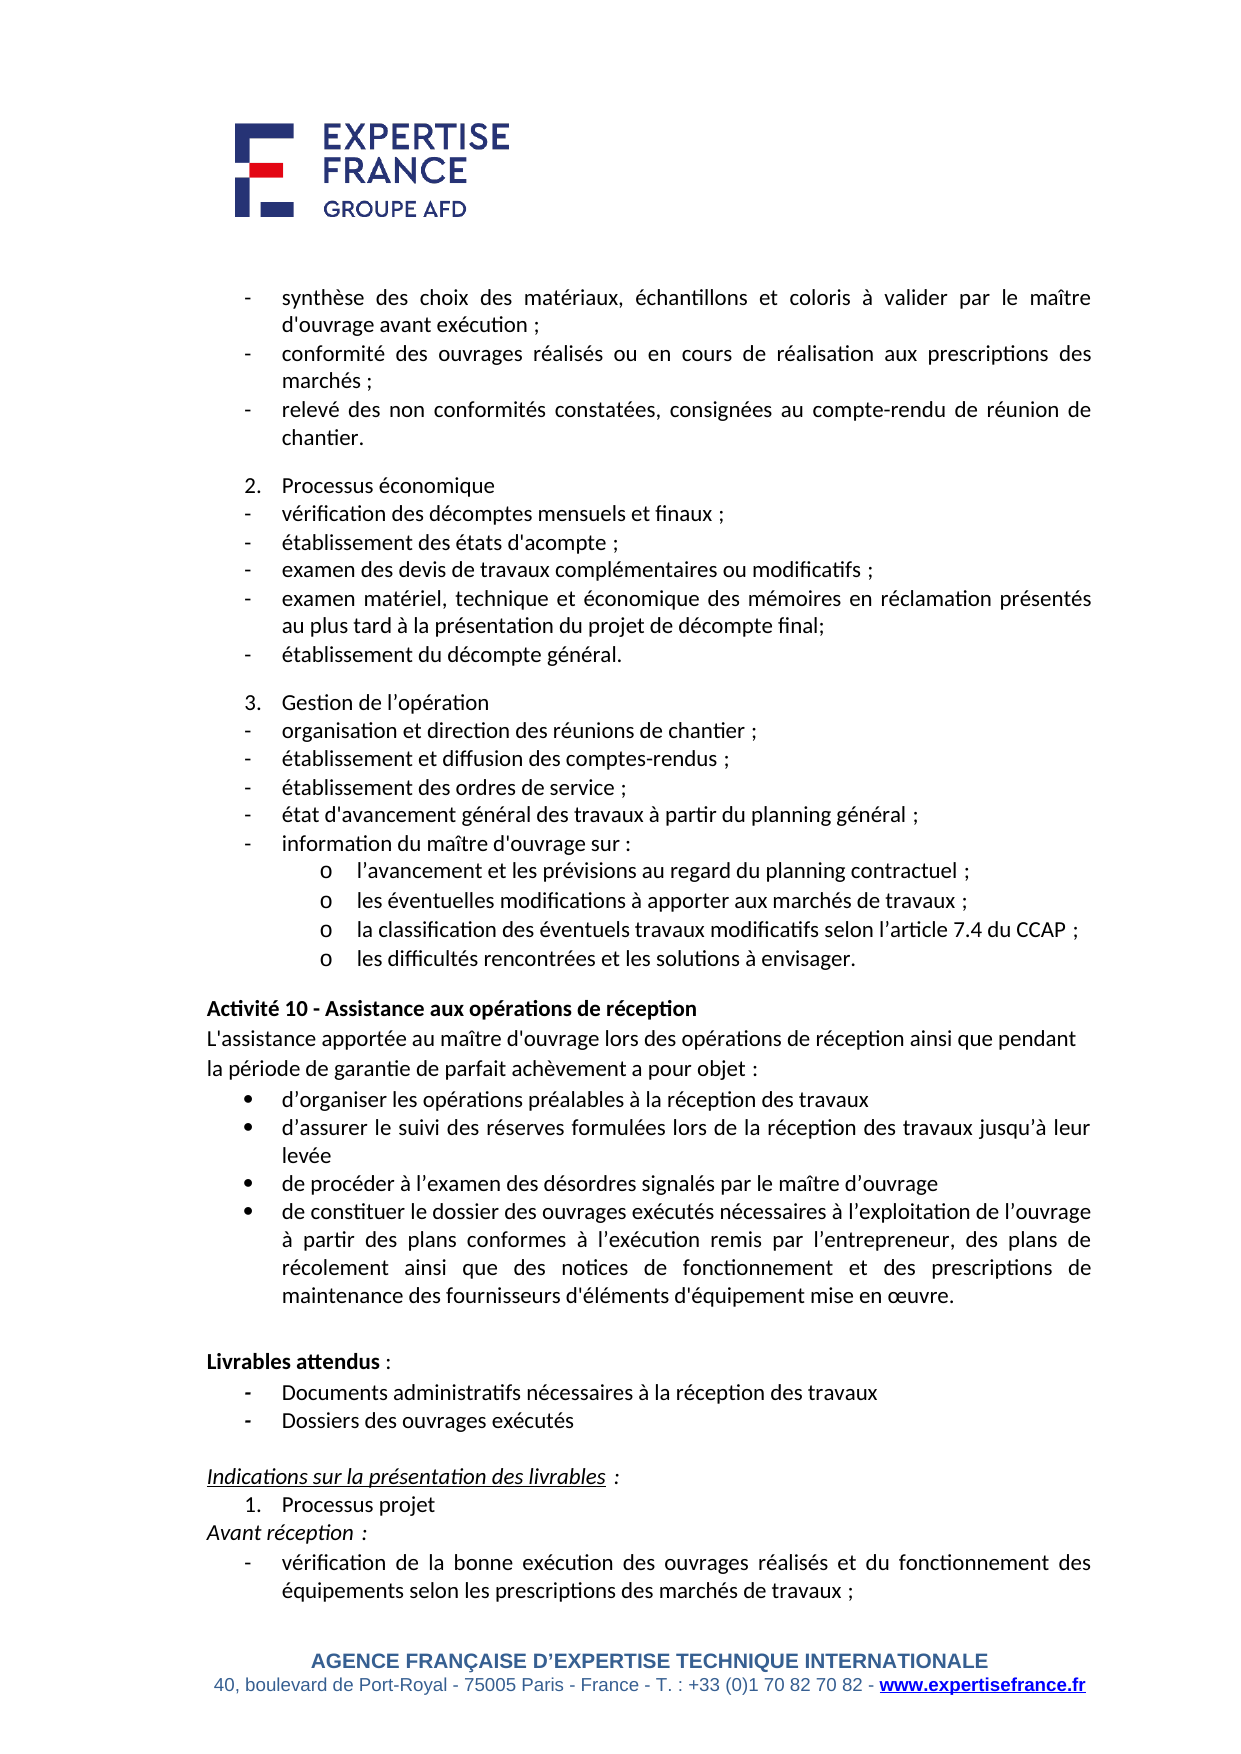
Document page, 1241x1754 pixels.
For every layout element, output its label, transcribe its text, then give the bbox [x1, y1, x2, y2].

list Indications sur la présentation des livrables : [207, 1462, 1093, 1490]
list synthèse des choix des matériaux, échantillons et coloris à valider par le maître d'ouvrage avant exécution ; [244, 283, 1093, 339]
list état d'avancement général des travaux à partir du planning général ; [244, 801, 1093, 829]
list de procéder à l’examen des désordres signalés par le maître d’ouvrage [244, 1169, 1093, 1197]
text L'assistance apportée au maître d'ouvrage lors des opérations de réception ainsi que pendant la période de garantie de parfait achèvement a pour objet : [207, 1024, 1093, 1083]
list établissement et diffusion des comptes-rendus ; [244, 744, 1093, 773]
list examen des devis de travaux complémentaires ou modificatifs ; [244, 556, 1093, 584]
picture [206, 82, 542, 255]
list conformité des ouvrages réalisés ou en cours de réalisation aux prescriptions des marchés ; [244, 339, 1093, 395]
list de constituer le dossier des ouvrages exécutés nécessaires à l’exploitation de l’ouvrage à partir des plans conformes à l’exécution remis par l’entrepreneur, des plans de récolement ainsi que des notices de fonctionnement et des prescriptions de maintenance des fournisseurs d'éléments d'équipement mise en œuvre. [244, 1197, 1093, 1309]
list relevé des non conformités constatées, consignées au compte-rendu de réunion de chantier. [244, 395, 1093, 451]
list d’assurer le suivi des réserves formulées lors de la réception des travaux jusqu’à leur levée [244, 1113, 1093, 1169]
list vérification de la bonne exécution des ouvrages réalisés et du fonctionnement des équipements selon les prescriptions des marchés de travaux ; [244, 1548, 1093, 1604]
list Documents administratifs nécessaires à la réception des travaux [244, 1378, 1093, 1406]
list vérification des décomptes mensuels et finaux ; [244, 499, 1093, 528]
list établissement des états d'acompte ; [244, 528, 1093, 556]
list la classification des éventuels travaux modificatifs selon l’article 7.4 du CCAP ; [319, 915, 1093, 944]
subtitle Livrables attendus : [207, 1347, 1093, 1376]
list Processus économique [244, 472, 1093, 499]
list Processus projet [244, 1490, 1093, 1518]
list les éventuelles modifications à apporter aux marchés de travaux ; [319, 886, 1093, 915]
subtitle Activité 10 - Assistance aux opérations de réception [207, 994, 1093, 1022]
list d’organiser les opérations préalables à la réception des travaux [244, 1085, 1093, 1113]
list information du maître d'ouvrage sur : [244, 829, 1093, 857]
list établissement des ordres de service ; [244, 773, 1093, 801]
list Gestion de l’opération [244, 688, 1093, 717]
list l’avancement et les prévisions au regard du planning contractuel ; [319, 857, 1093, 886]
list Dossiers des ouvrages exécutés [244, 1406, 1093, 1434]
list examen matériel, technique et économique des mémoires en réclamation présentés au plus tard à la présentation du projet de décompte final; [244, 584, 1093, 640]
text Avant réception : [207, 1518, 1093, 1546]
list les difficultés rencontrées et les solutions à envisager. [319, 944, 1093, 973]
list établissement du décompte général. [244, 640, 1093, 668]
list organisation et direction des réunions de chantier ; [244, 717, 1093, 744]
